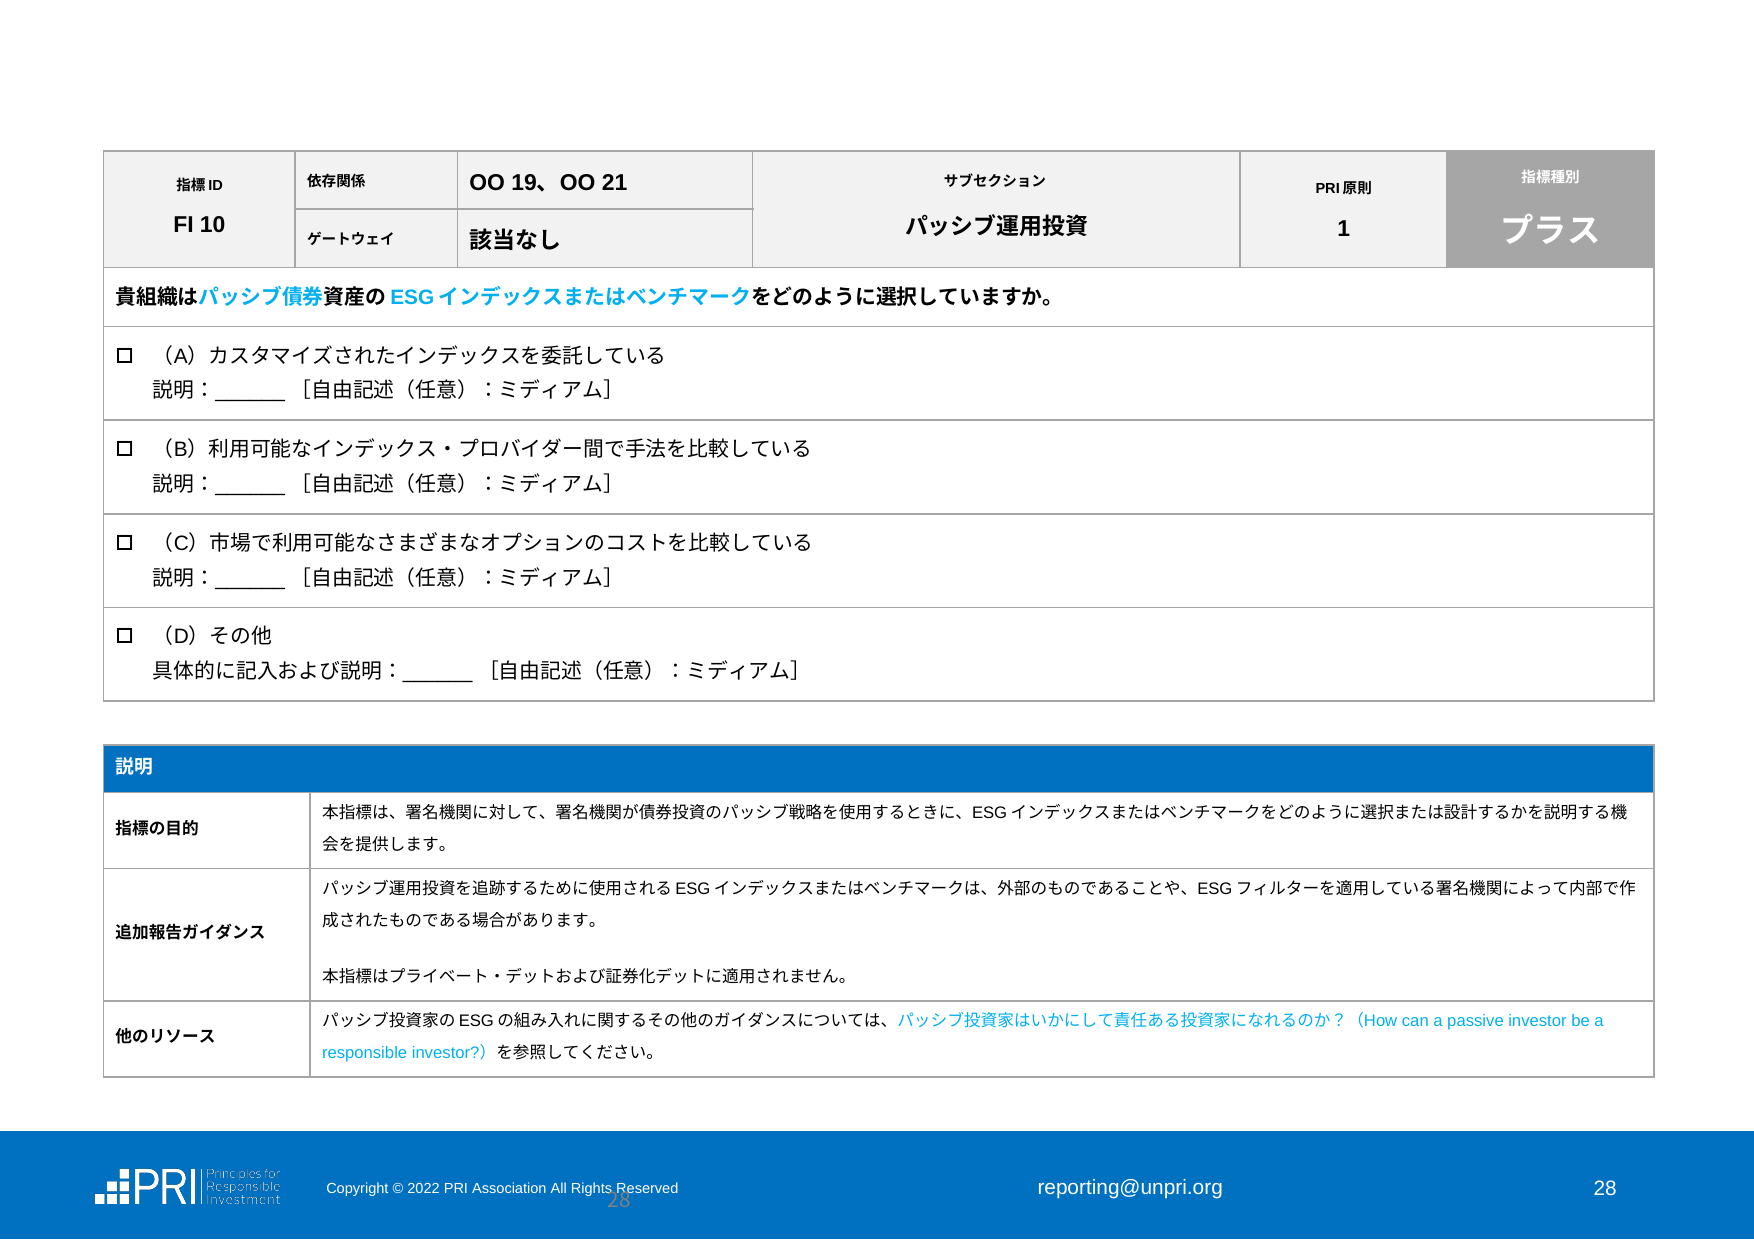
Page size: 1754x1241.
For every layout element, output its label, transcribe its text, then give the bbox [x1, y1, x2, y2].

table_cell パッシブ運用投資を追跡するために使用されるESGインデックスまたはベンチマークは、外部のものであることや、ESGフィルターを適用している署名機関によって内部で作成されたものである場合があります。 本指標はプライベート・デットおよび証券化デットに適用されません。 [311, 869, 1653, 1000]
picture [1136, 1021, 1146, 1027]
picture [92, 1166, 282, 1207]
table_cell 他のリソース [104, 1002, 309, 1076]
table_header 指標種別 プラス [1448, 152, 1653, 267]
table_cell 本指標は、署名機関に対して、署名機関が債券投資のパッシブ戦略を使用するときに、ESGインデックスまたはベンチマークをどのように選択または設計するかを説明する機会を提供します。 [311, 793, 1653, 868]
picture [1214, 1012, 1227, 1017]
table_header 指標ID FI 10 [104, 152, 294, 267]
picture [986, 1013, 996, 1019]
table_cell （A）カスタマイズされたインデックスを委託している 説明：______ ［自由記述（任意）：ミディアム］ [104, 327, 1653, 419]
picture [1364, 1015, 1372, 1026]
table_cell （C）市場で利用可能なさまざまなオプションのコストを比較している 説明：______ ［自由記述（任意）：ミディアム］ [104, 515, 1653, 606]
table_header OO 19、OO 21 [458, 152, 752, 208]
table_cell （B）利用可能なインデックス・プロバイダー間で手法を比較している 説明：______ ［自由記述（任意）：ミディアム］ [104, 421, 1653, 513]
table_header 説明 [104, 746, 1653, 792]
table_cell 貴組織はパッシブ債券資産のESGインデックスまたはベンチマークをどのように選択していますか。 [104, 268, 1653, 326]
table_cell ゲートウェイ [296, 210, 457, 267]
table_cell 追加報告ガイダンス [104, 869, 309, 1000]
table_cell 指標の目的 [104, 793, 309, 868]
picture [1114, 1015, 1129, 1027]
picture [983, 1020, 994, 1027]
table_header PRI原則 1 [1241, 152, 1446, 267]
picture [1198, 1014, 1212, 1027]
table_cell 該当なし [458, 210, 752, 267]
table_cell パッシブ投資家のESGの組み入れに関するその他のガイダンスについては、パッシブ投資家はいかにして責任ある投資家になれるのか？（How can a passive investor be a responsible investor?）を参照してください。 [311, 1002, 1653, 1076]
table_cell （D）その他 具体的に記入および説明：______ ［自由記述（任意）：ミディアム］ [104, 608, 1653, 700]
table_header 依存関係 [296, 152, 457, 208]
table_header サブセクション パッシブ運用投資 [753, 152, 1239, 267]
